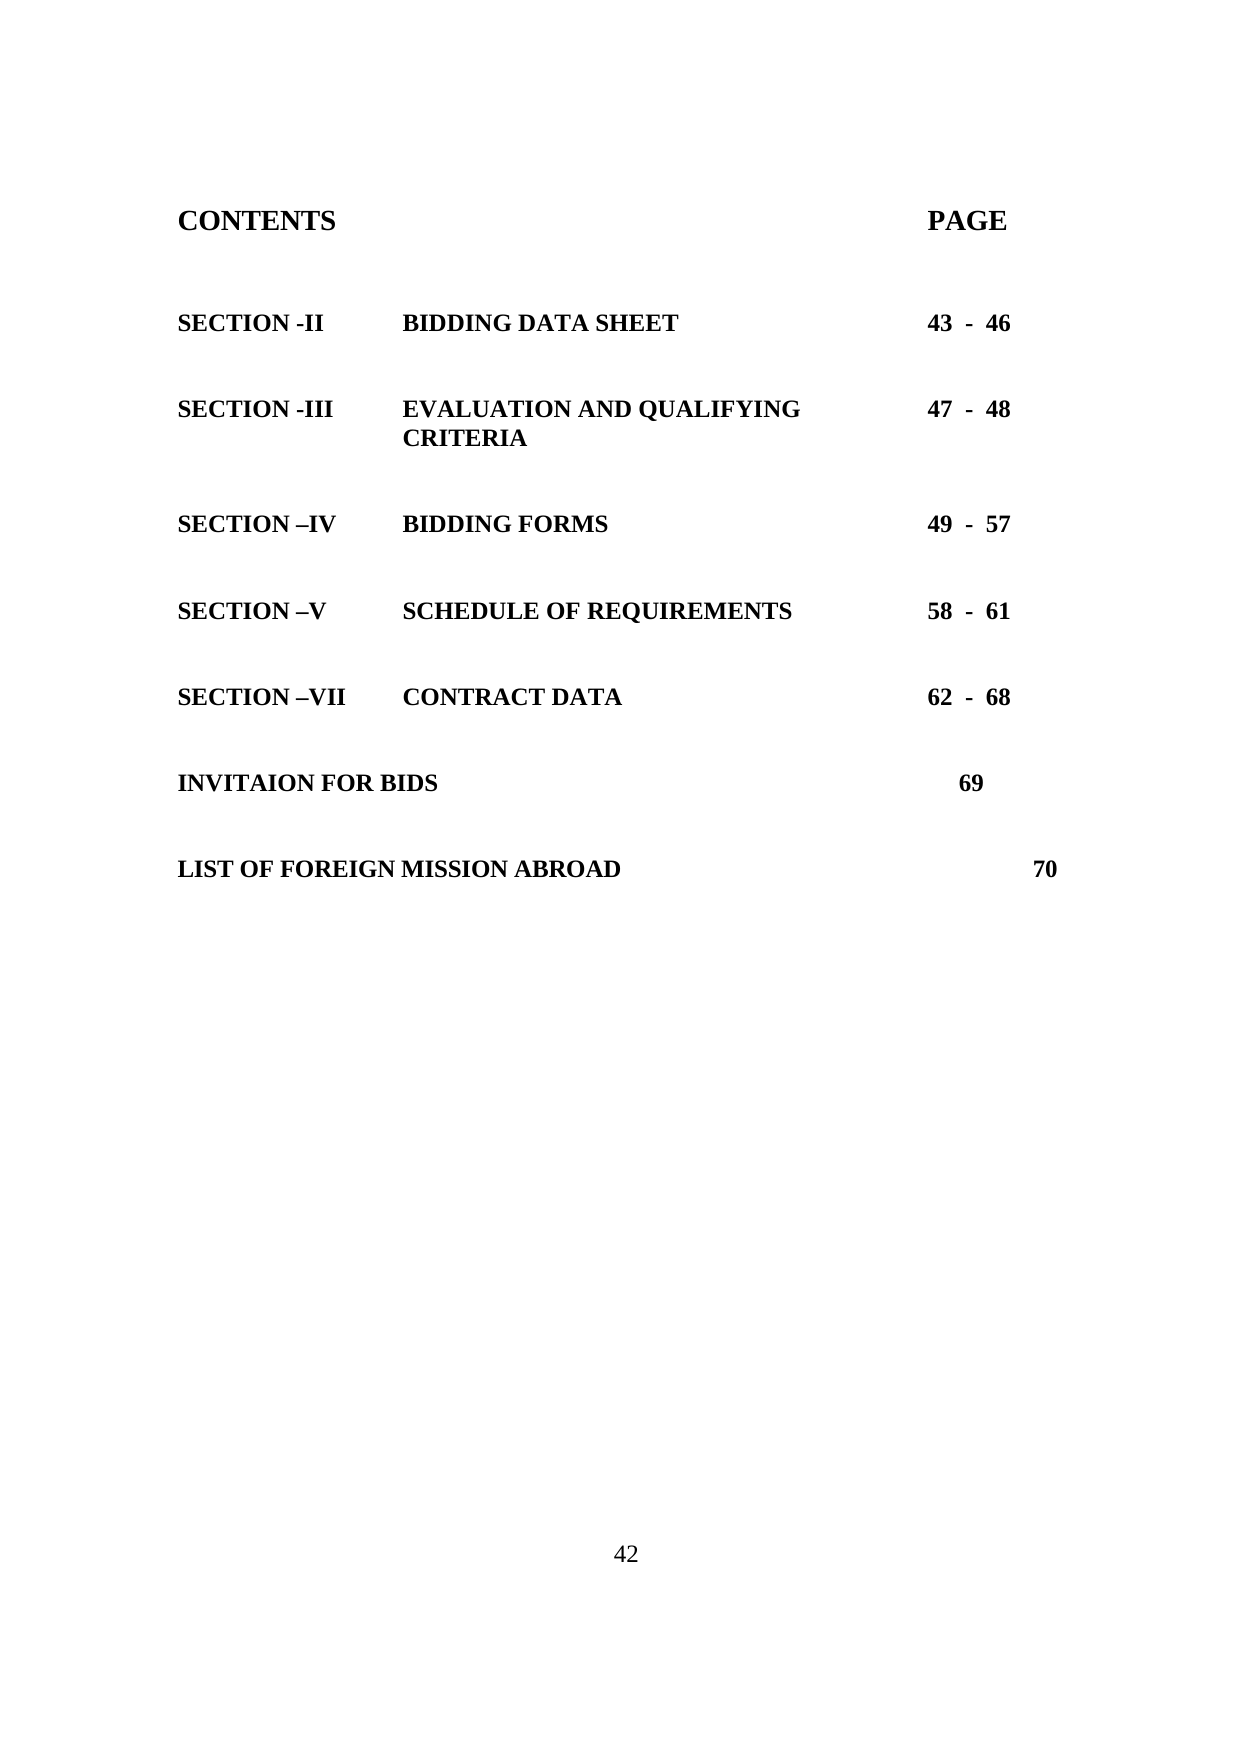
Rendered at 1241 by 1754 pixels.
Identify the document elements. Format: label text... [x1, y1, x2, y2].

text SECTION –IV BIDDING FORMS 49 - 57 [177, 509, 1090, 538]
text CRITERIA [327, 423, 1090, 452]
text SECTION –V SCHEDULE OF REQUIREMENTS 58 - 61 [177, 596, 1090, 624]
text LIST OF FOREIGN MISSION ABROAD 70 [177, 854, 1090, 883]
text SECTION -II BIDDING DATA SHEET 43 - 46 [177, 308, 1090, 337]
text SECTION –VII CONTRACT DATA 62 - 68 [177, 682, 1090, 711]
text SECTION -III EVALUATION AND QUALIFYING 47 - 48 [177, 394, 1090, 423]
text INVITAION FOR BIDS 69 [177, 768, 1090, 797]
text CONTENTS PAGE [177, 203, 1090, 236]
